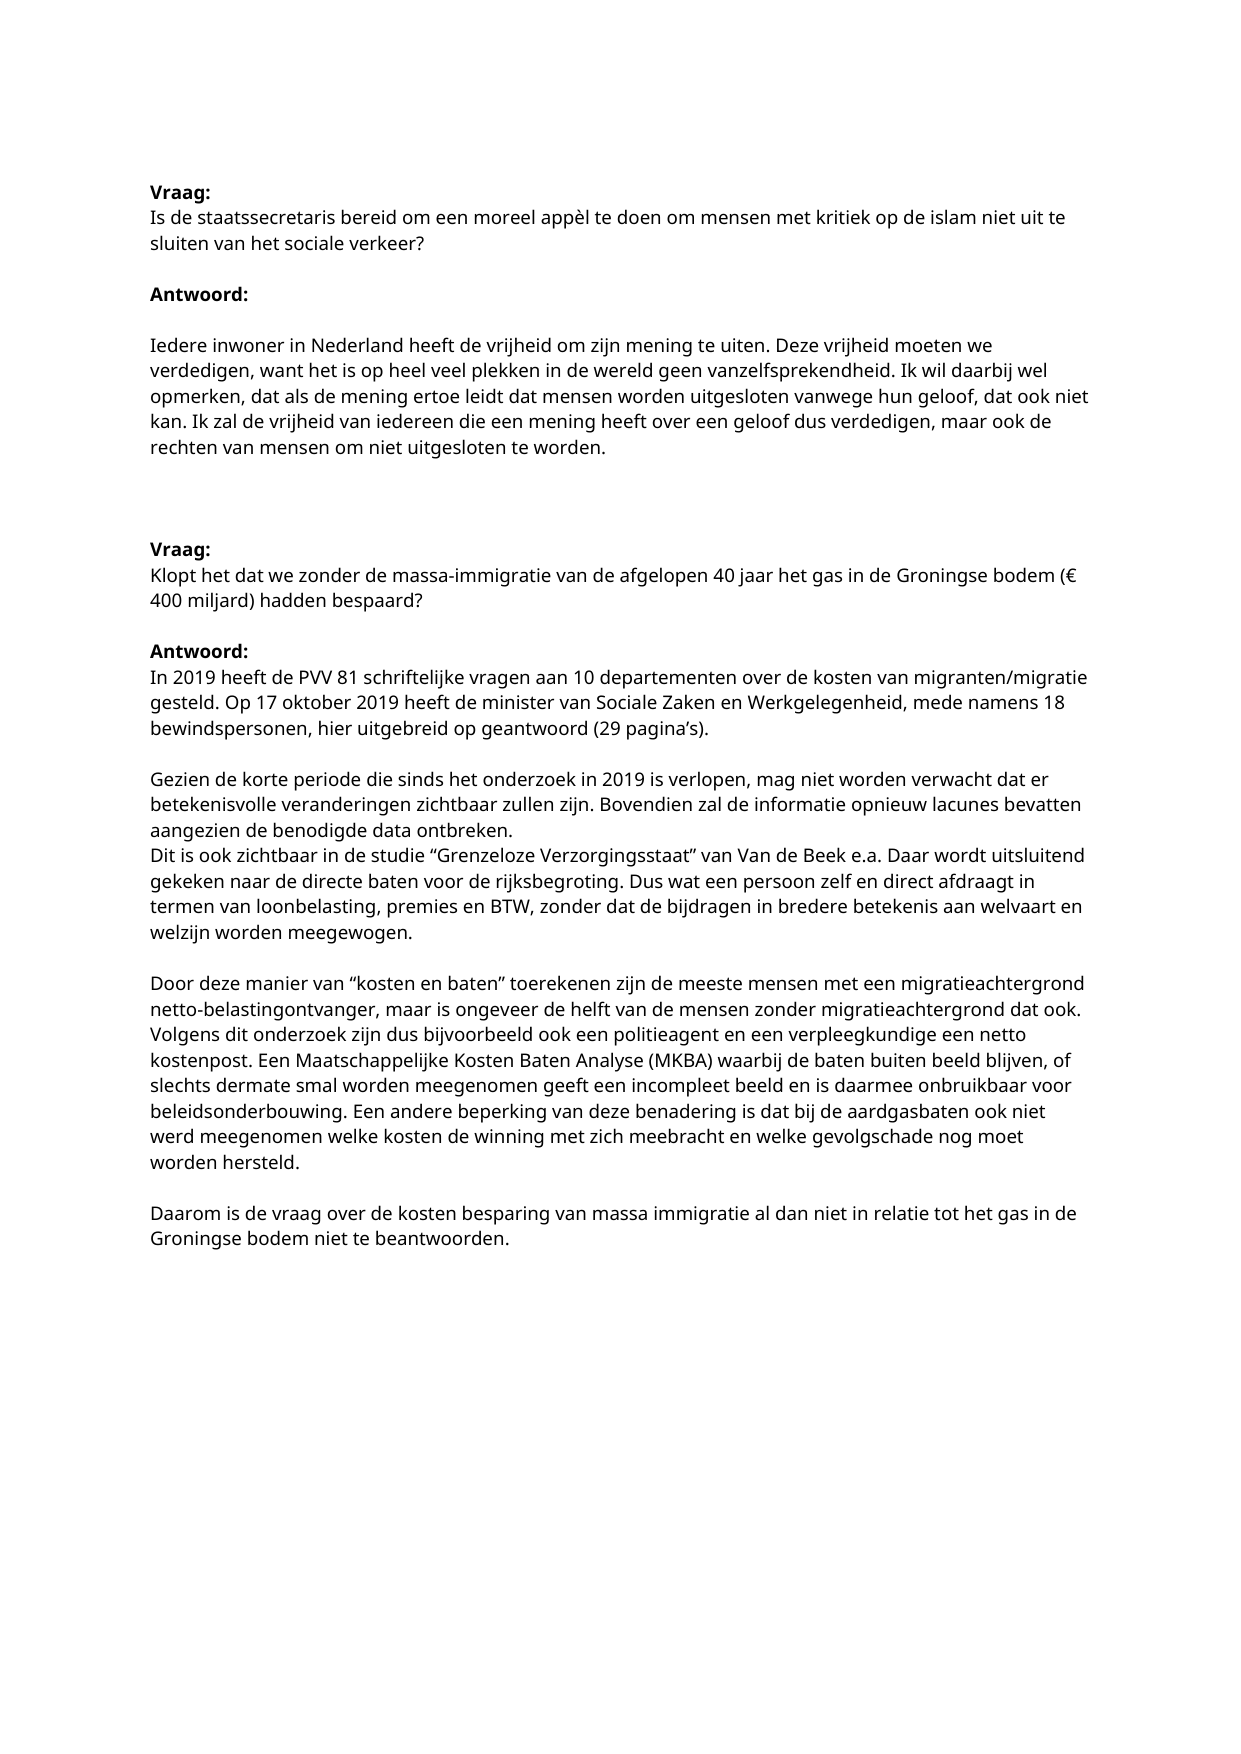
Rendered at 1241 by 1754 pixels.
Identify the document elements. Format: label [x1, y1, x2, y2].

text [150, 179, 1090, 1305]
